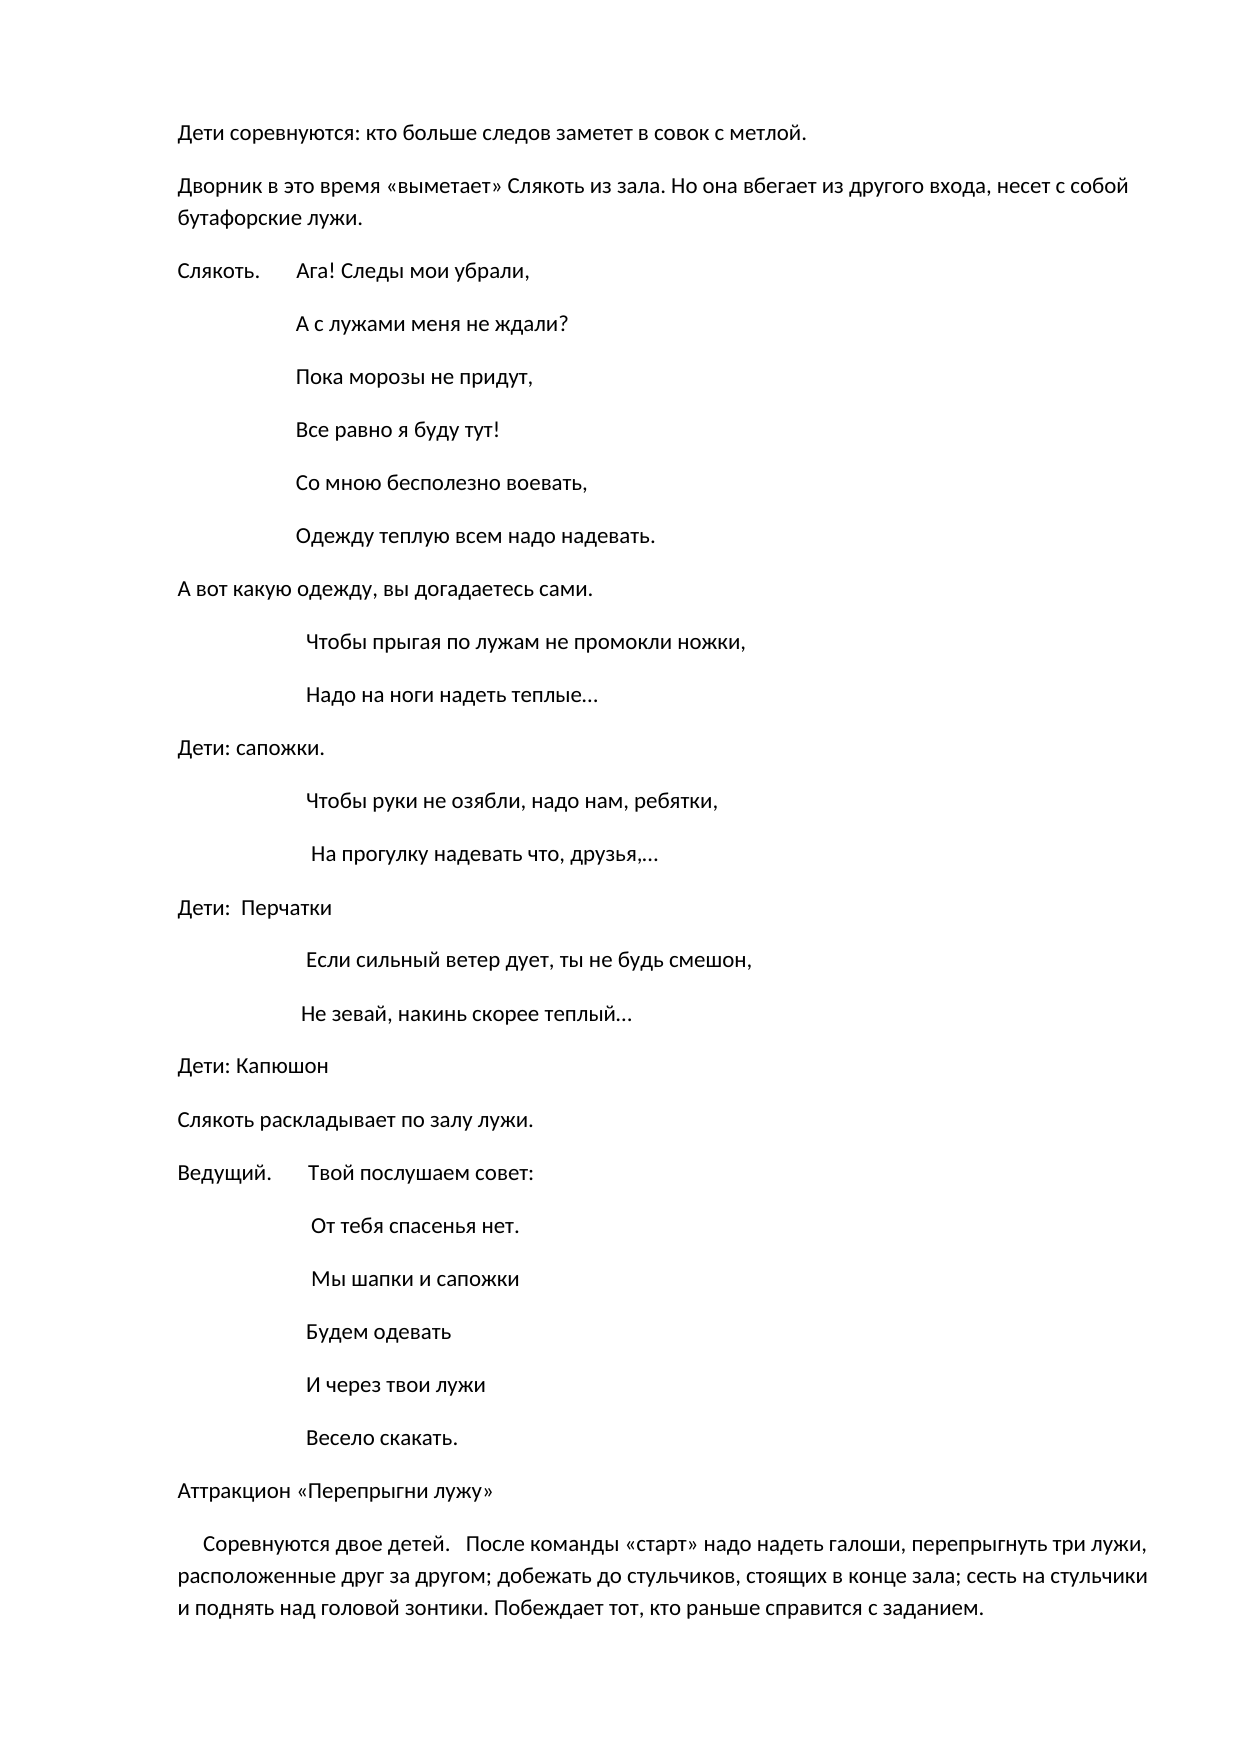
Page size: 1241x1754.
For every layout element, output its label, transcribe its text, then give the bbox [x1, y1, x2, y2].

text Дворник в это время «выметает» Слякоть из зала. Но она вбегает из другого входа, несет с собой бутафорские лужи. [177, 171, 1152, 231]
text Если сильный ветер дует, ты не будь смешон, [177, 946, 1152, 974]
text И через твои лужи [177, 1370, 1152, 1398]
text Пока морозы не придут, [177, 362, 1152, 390]
text Надо на ноги надеть теплые… [177, 681, 1152, 708]
text Слякоть. Ага! Следы мои убрали, [177, 256, 1152, 284]
text Все равно я буду тут! [177, 415, 1152, 443]
text А вот какую одежду, вы догадаетесь сами. [177, 574, 1152, 602]
text Аттракцион «Перепрыгни лужу» [177, 1476, 1152, 1504]
text Чтобы руки не озябли, надо нам, ребятки, [177, 787, 1152, 814]
text От тебя спасенья нет. [177, 1211, 1152, 1239]
text На прогулку надевать что, друзья,… [177, 839, 1152, 868]
text Дети: Перчатки [177, 893, 1152, 921]
text Одежду теплую всем надо надевать. [177, 521, 1152, 549]
text Весело скакать. [177, 1423, 1152, 1451]
text Будем одевать [177, 1317, 1152, 1345]
text Ведущий. Твой послушаем совет: [177, 1158, 1152, 1186]
text Дети соревнуются: кто больше следов заметет в совок с метлой. [177, 118, 1152, 146]
text Со мною бесполезно воевать, [177, 468, 1152, 496]
text Слякоть раскладывает по залу лужи. [177, 1105, 1152, 1133]
text Дети: Капюшон [177, 1052, 1152, 1080]
text Не зевай, накинь скорее теплый… [177, 999, 1152, 1027]
text Мы шапки и сапожки [177, 1264, 1152, 1292]
text Дети: сапожки. [177, 733, 1152, 762]
text Чтобы прыгая по лужам не промокли ножки, [177, 627, 1152, 656]
text Соревнуются двое детей. После команды «старт» надо надеть галоши, перепрыгнуть три лужи, расположенные друг за другом; добежать до стульчиков, стоящих в конце зала; сесть на стульчики и поднять над головой зонтики. Побеждает тот, кто раньше справится с заданием. [177, 1529, 1152, 1621]
text А с лужами меня не ждали? [177, 309, 1152, 337]
